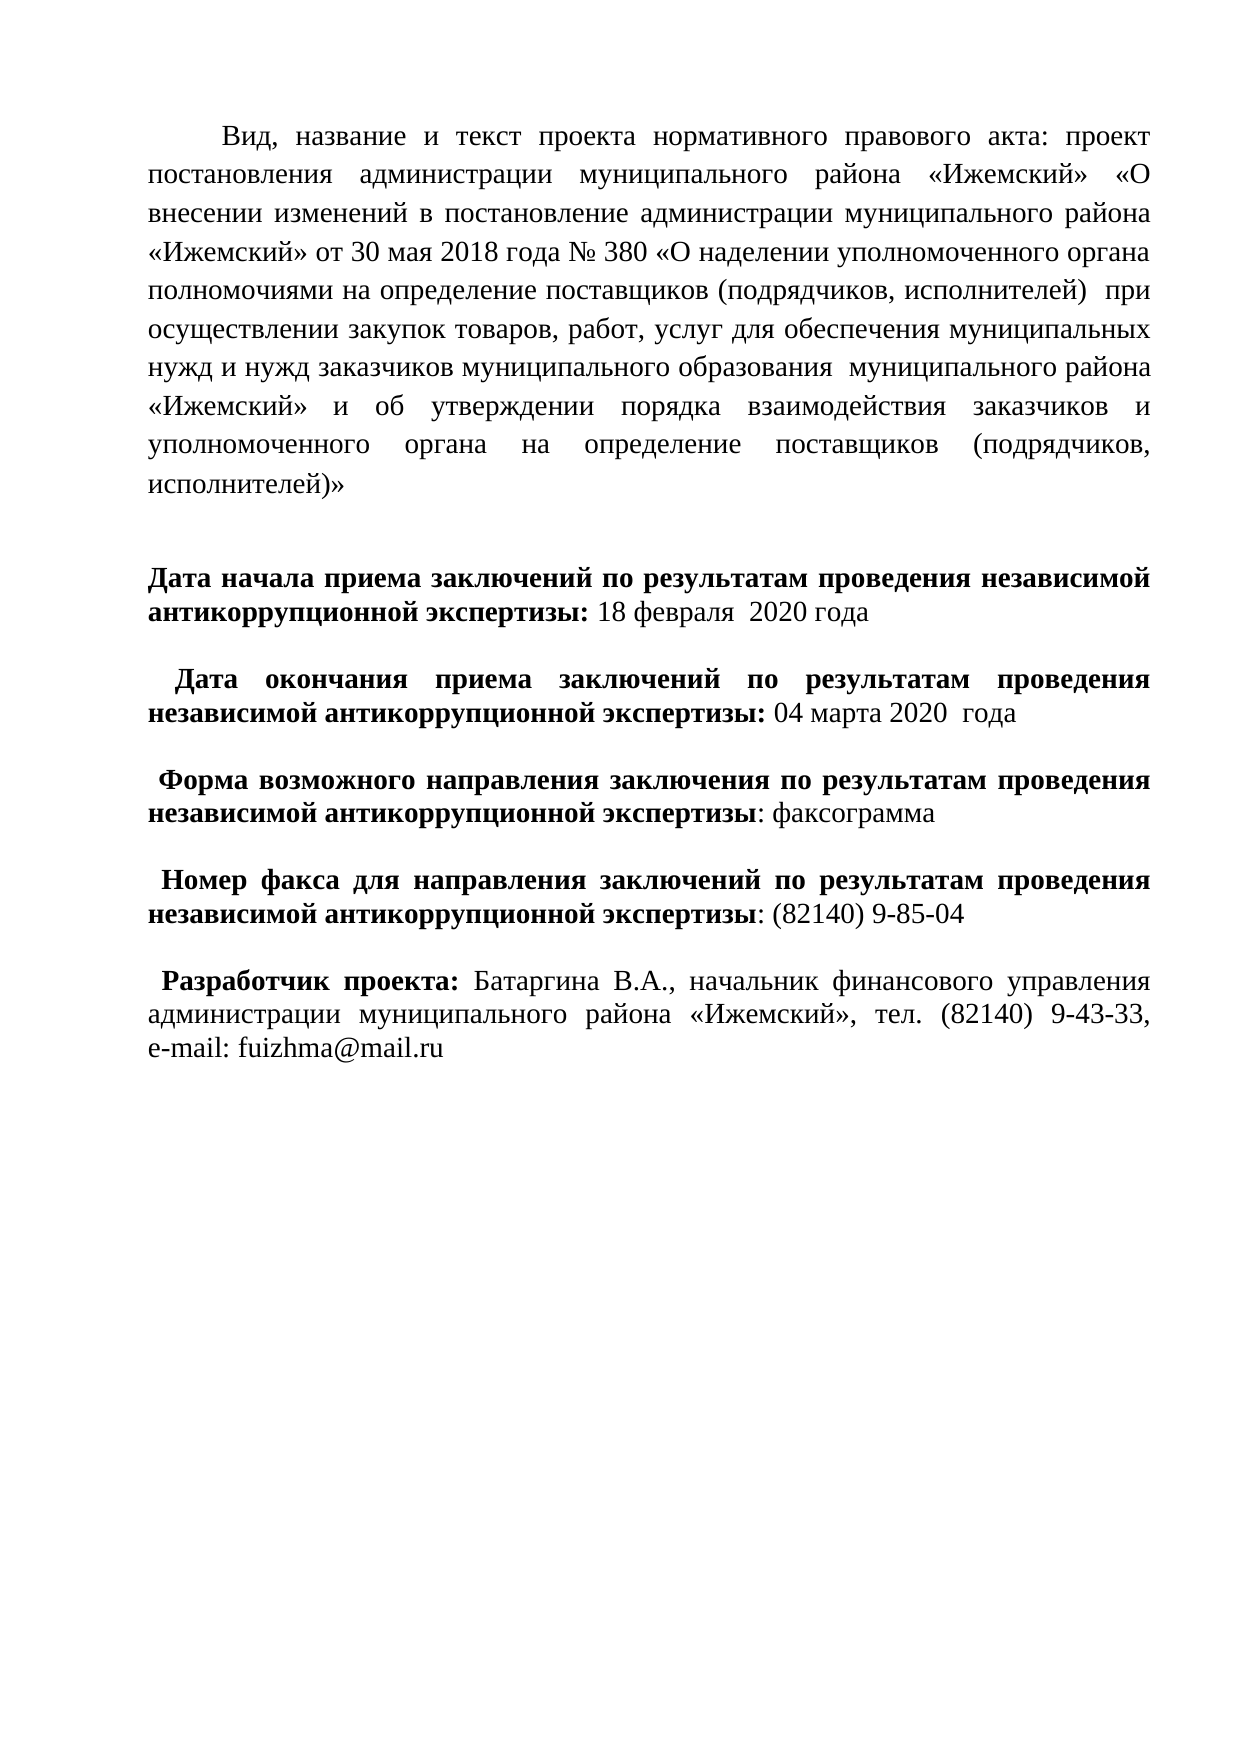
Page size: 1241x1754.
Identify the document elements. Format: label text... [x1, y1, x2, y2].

text Вид, название и текст проекта нормативного правового акта: проект постановления администрации муниципального района «Ижемский» «О внесении изменений в постановление администрации муниципального района «Ижемский» от 30 мая 2018 года № 380 «О наделении уполномоченного органа полномочиями на определение поставщиков (подрядчиков, исполнителей) при осуществлении закупок товаров, работ, услуг для обеспечения муниципальных нужд и нужд заказчиков муниципального образования муниципального района «Ижемский» и об утверждении порядка взаимодействия заказчиков и уполномоченного органа на определение поставщиков (подрядчиков, исполнителей)» [148, 118, 1152, 501]
text Дата окончания приема заключений по результатам проведения независимой антикоррупционной экспертизы: 04 марта 2020 года [148, 661, 1152, 728]
text Дата начала приема заключений по результатам проведения независимой антикоррупционной экспертизы: 18 февраля 2020 года [148, 561, 1152, 628]
text Разработчик проекта: Батаргина В.А., начальник финансового управления администрации муниципального района «Ижемский», тел. (82140) 9-43-33, е-mail: fuizhma@mail.ru [148, 963, 1152, 1064]
text Форма возможного направления заключения по результатам проведения независимой антикоррупционной экспертизы: факсограмма [148, 762, 1152, 829]
text Номер факса для направления заключений по результатам проведения независимой антикоррупционной экспертизы: (82140) 9-85-04 [148, 862, 1152, 929]
